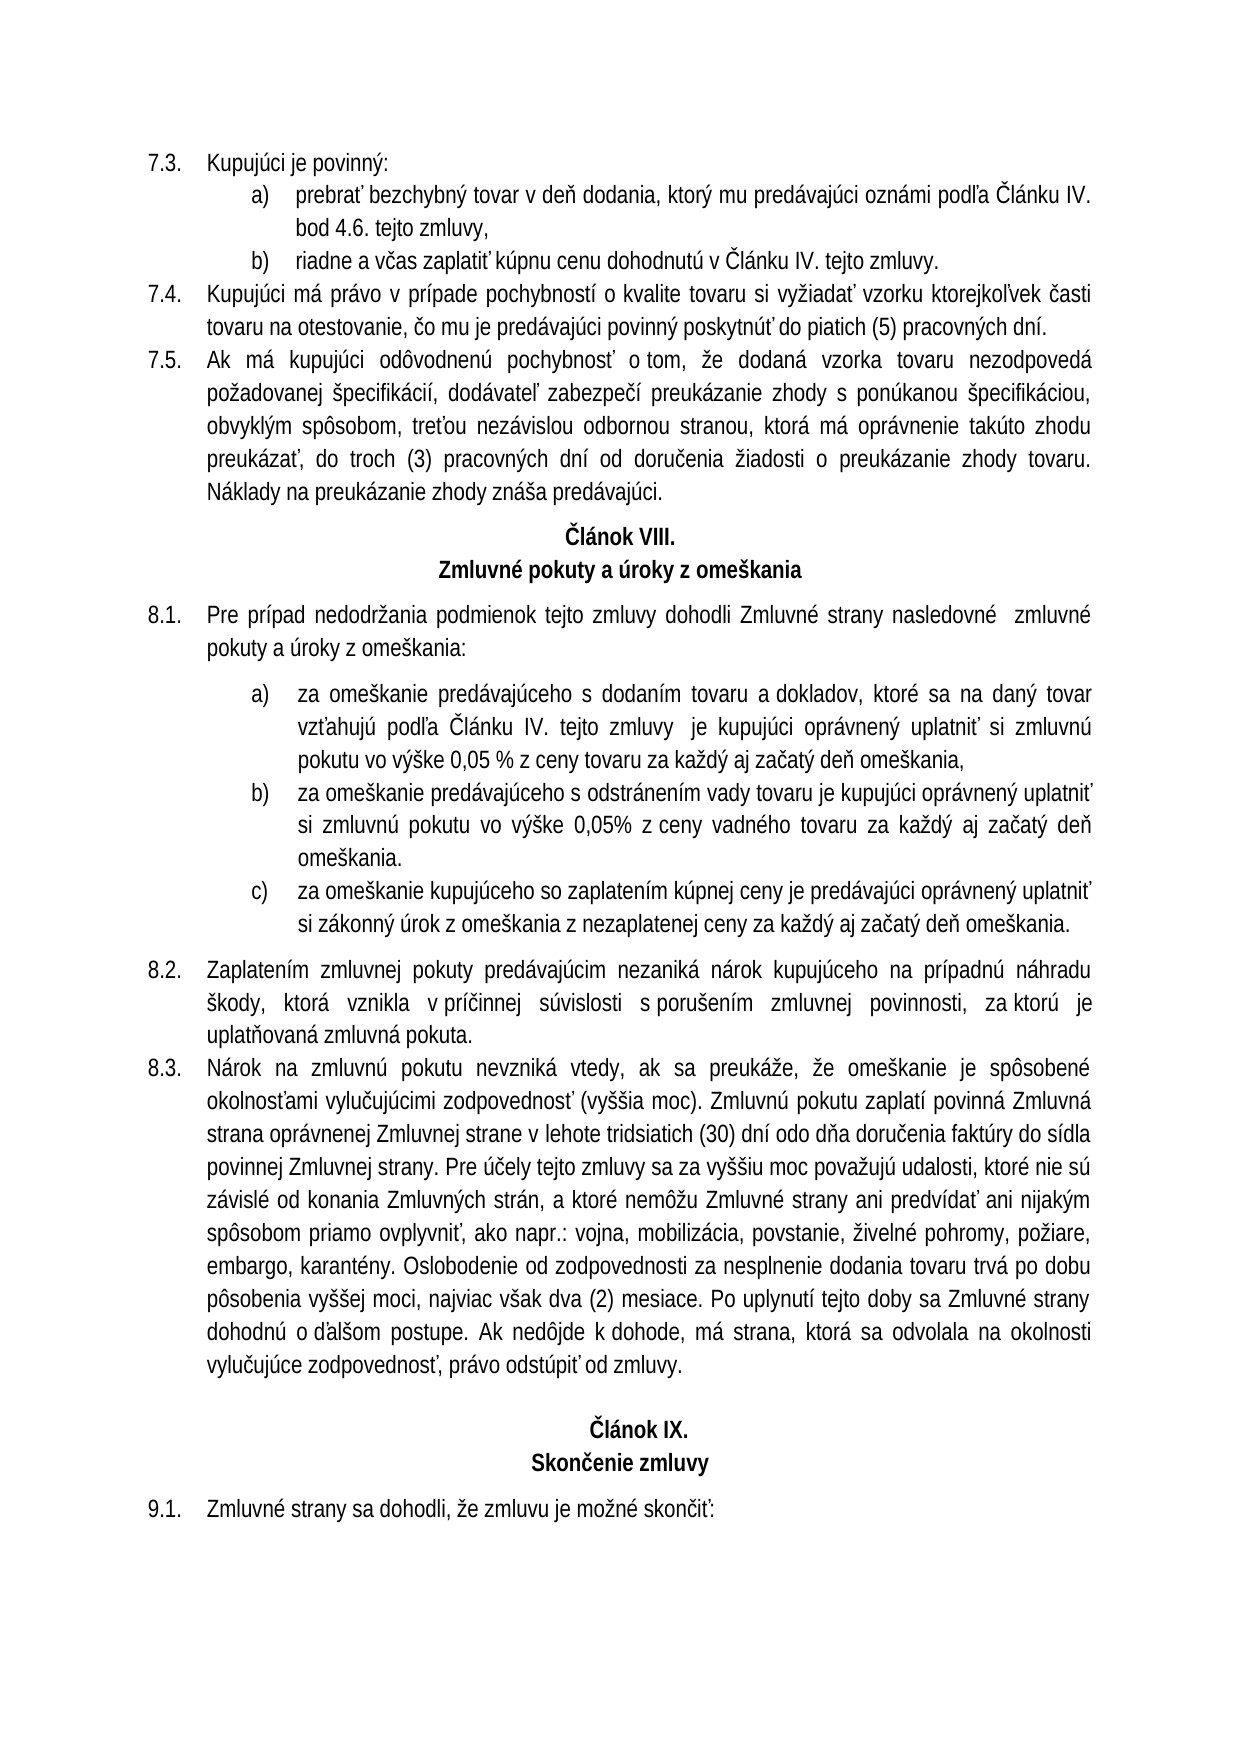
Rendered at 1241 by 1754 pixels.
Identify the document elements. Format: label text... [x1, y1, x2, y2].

list Ak má kupujúci odôvodnenú pochybnosť o tom, že dodaná vzorka tovaru nezodpovedá požadovanej špecifikácií, dodávateľ zabezpečí preukázanie zhody s ponúkanou špecifikáciou, obvyklým spôsobom, treťou nezávislou odbornou stranou, ktorá má oprávnenie takúto zhodu preukázať, do troch (3) pracovných dní od doručenia žiadosti o preukázanie zhody tovaru. Náklady na preukázanie zhody znáša predávajúci. [148, 345, 1093, 505]
text Zmluvné pokuty a úroky z omeškania [148, 555, 1093, 584]
list Zmluvné strany sa dohodli, že zmluvu je možné skončiť: [148, 1494, 1093, 1522]
list Zaplatením zmluvnej pokuty predávajúcim nezaniká nárok kupujúceho na prípadnú náhradu škody, ktorá vznikla v príčinnej súvislosti s porušením zmluvnej povinnosti, za ktorú je uplatňovaná zmluvná pokuta. [148, 955, 1093, 1049]
text Skončenie zmluvy [148, 1448, 1093, 1477]
list prebrať bezchybný tovar v deň dodania, ktorý mu predávajúci oznámi podľa Článku IV. bod 4.6. tejto zmluvy, [251, 181, 1093, 242]
list Kupujúci má právo v prípade pochybností o kvalite tovaru si vyžiadať vzorku ktorejkoľvek časti tovaru na otestovanie, čo mu je predávajúci povinný poskytnúť do piatich (5) pracovných dní. [148, 279, 1093, 341]
list za omeškanie predávajúceho s odstránením vady tovaru je kupujúci oprávnený uplatniť si zmluvnú pokutu vo výške 0,05% z ceny vadného tovaru za každý aj začatý deň omeškania. [251, 778, 1093, 872]
list riadne a včas zaplatiť kúpnu cenu dohodnutú v Článku IV. tejto zmluvy. [251, 246, 1093, 275]
text Článok VIII. [148, 522, 1093, 551]
list Pre prípad nedodržania podmienok tejto zmluvy dohodli Zmluvné strany nasledovné zmluvné pokuty a úroky z omeškania: [148, 601, 1093, 662]
list Článok IX. [185, 1416, 1093, 1444]
list Kupujúci je povinný: [148, 148, 1093, 176]
list za omeškanie kupujúceho so zaplatením kúpnej ceny je predávajúci oprávnený uplatniť si zákonný úrok z omeškania z nezaplatenej ceny za každý aj začatý deň omeškania. [251, 876, 1093, 938]
list za omeškanie predávajúceho s dodaním tovaru a dokladov, ktoré sa na daný tovar vzťahujú podľa Článku IV. tejto zmluvy je kupujúci oprávnený uplatniť si zmluvnú pokutu vo výške 0,05 % z ceny tovaru za každý aj začatý deň omeškania, [251, 679, 1093, 773]
list Nárok na zmluvnú pokutu nevzniká vtedy, ak sa preukáže, že omeškanie je spôsobené okolnosťami vylučujúcimi zodpovednosť (vyššia moc). Zmluvnú pokutu zaplatí povinná Zmluvná strana oprávnenej Zmluvnej strane v lehote tridsiatich (30) dní odo dňa doručenia faktúry do sídla povinnej Zmluvnej strany. Pre účely tejto zmluvy sa za vyššiu moc považujú udalosti, ktoré nie sú závislé od konania Zmluvných strán, a ktoré nemôžu Zmluvné strany ani predvídať ani nijakým spôsobom priamo ovplyvniť, ako napr.: vojna, mobilizácia, povstanie, živelné pohromy, požiare, embargo, karantény. Oslobodenie od zodpovednosti za nesplnenie dodania tovaru trvá po dobu pôsobenia vyššej moci, najviac však dva (2) mesiace. Po uplynutí tejto doby sa Zmluvné strany dohodnú o ďalšom postupe. Ak nedôjde k dohode, má strana, ktorá sa odvolala na okolnosti vylučujúce zodpovednosť, právo odstúpiť od zmluvy. [148, 1053, 1093, 1378]
